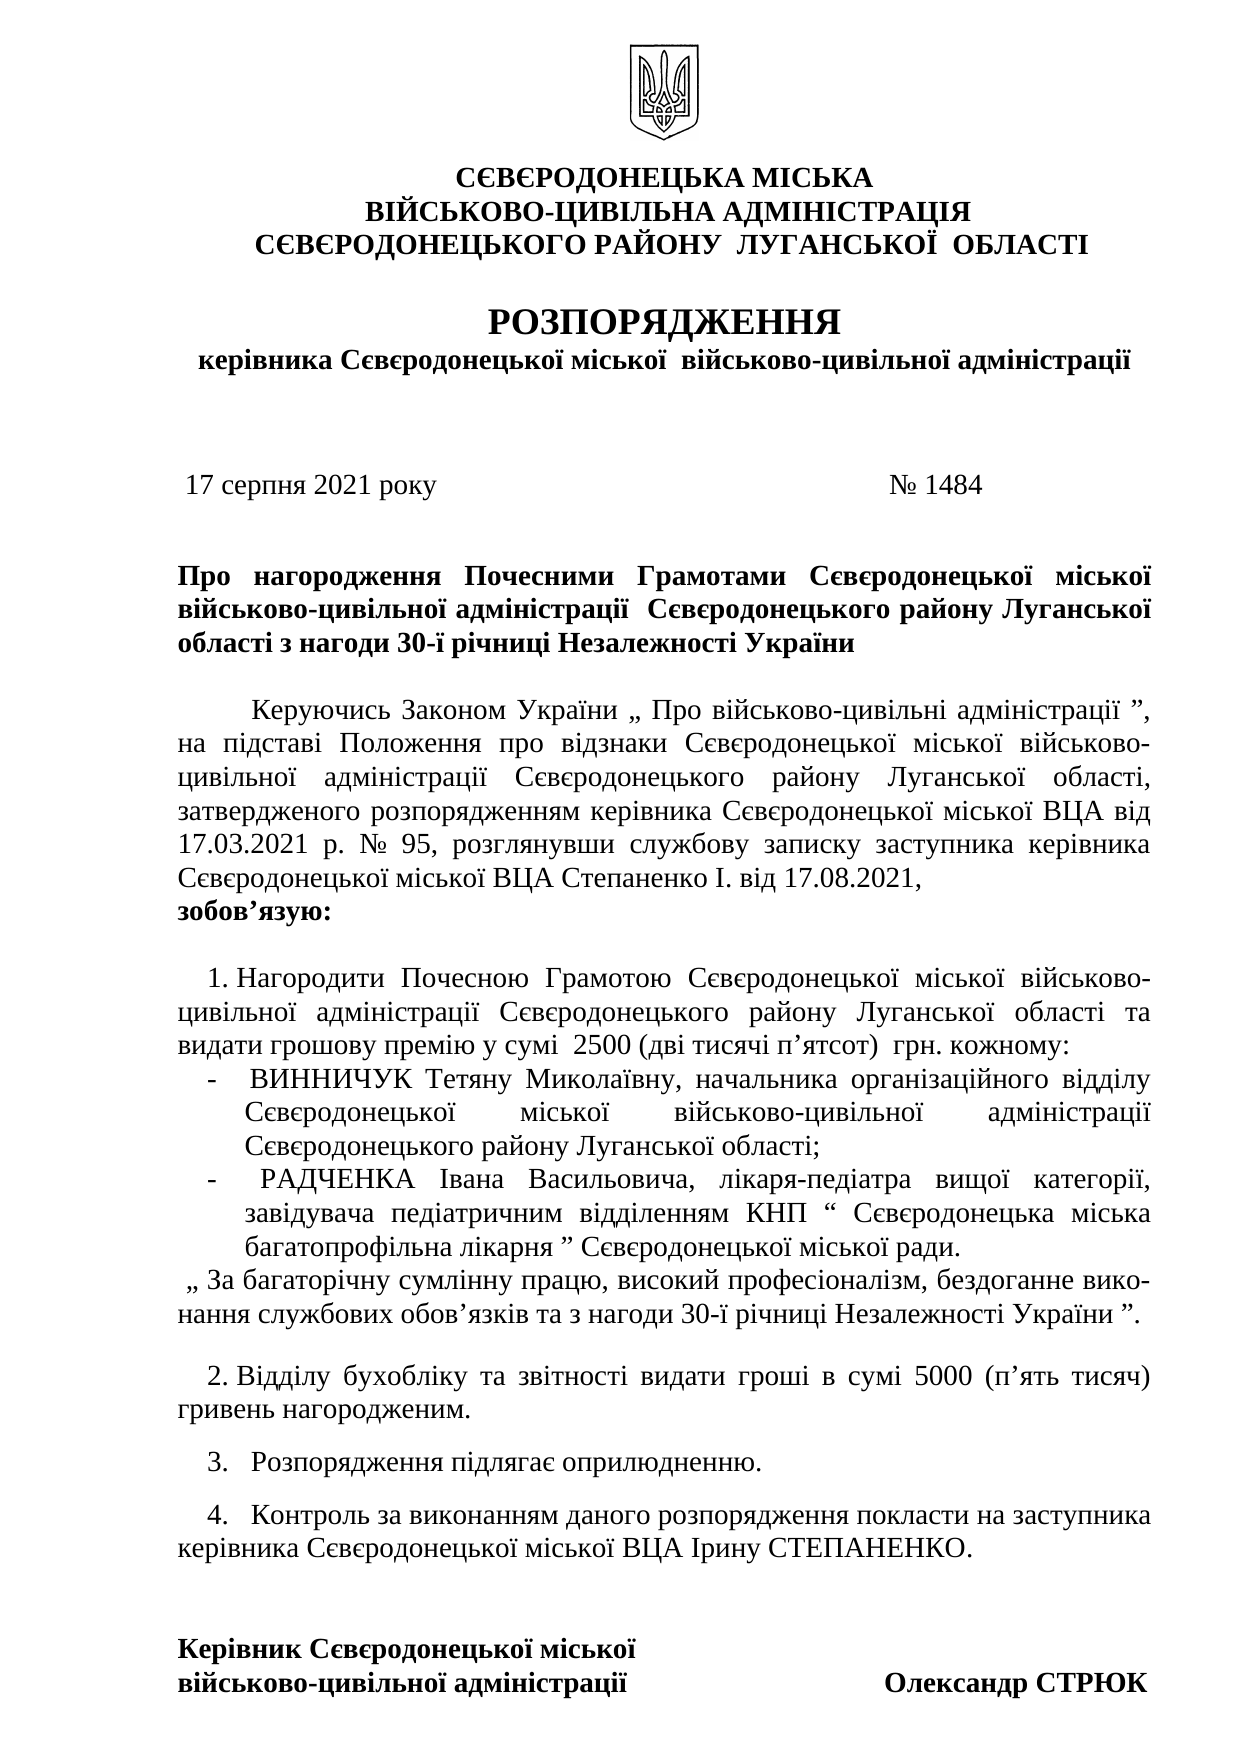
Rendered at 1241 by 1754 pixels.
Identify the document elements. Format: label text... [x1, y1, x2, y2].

text військово-цивільної адміністрації Олександр СТРЮК [177, 1665, 1152, 1698]
text ВІЙСЬКОВО-ЦИВІЛЬНА АДМІНІСТРАЦІЯ [177, 194, 1152, 227]
text „ За багаторічну сумлінну працю, високий професіоналізм, бездоганне вико-нання службових обов’язків та з нагоди 30-ї річниці Незалежності України ”. [177, 1262, 1152, 1329]
list Нагородити Почесною Грамотою Сєвєродонецької міської військово-цивільної адміністрації Сєвєродонецького району Луганської області та видати грошову премію у сумі 2500 (дві тисячі п’ятсот) грн. кожному: [177, 960, 1152, 1061]
text Про нагородження Почесними Грамотами Сєвєродонецької міської військово-цивільної адміністрації Сєвєродонецького району Луганської області з нагоди 30-ї річниці Незалежності України [177, 558, 1152, 658]
text 3. Розпорядження підлягає оприлюдненню. [177, 1444, 1152, 1478]
text 4. Контроль за виконанням даного розпорядження покласти на заступника керівника Сєвєродонецької міської ВЦА Ірину СТЕПАНЕНКО. [177, 1497, 1152, 1564]
text Керуючись Законом України „ Про військово-цивільні адміністрації ”, на підставі Положення про відзнаки Сєвєродонецької міської військово-цивільної адміністрації Сєвєродонецького району Луганської області, затвердженого розпорядженням керівника Сєвєродонецької міської ВЦА від 17.03.2021 р. № 95, розглянувши службову записку заступника керівника Сєвєродонецької міської ВЦА Степаненко І. від 17.08.2021, [177, 692, 1152, 893]
list ВИННИЧУК Тетяну Миколаївну, начальника організаційного відділу Сєвєродонецької міської військово-цивільної адміністрації Сєвєродонецького району Луганської області; [207, 1061, 1152, 1162]
text СЄВЄРОДОНЕЦЬКОГО РАЙОНУ ЛУГАНСЬКОЇ ОБЛАСТІ [177, 227, 1152, 261]
list Відділу бухобліку та звітності видати гроші в сумі 5000 (п’ять тисяч) гривень нагородженим. [177, 1358, 1152, 1425]
text Керівник Сєвєродонецької міської [177, 1631, 1152, 1665]
text СЄВЄРОДОНЕЦЬКА МІСЬКА [177, 160, 1152, 194]
title РОЗПОРЯДЖЕННЯ [177, 299, 1152, 342]
text зобов’язую: [177, 893, 1152, 927]
text 17 серпня 2021 року № 1484 [177, 467, 1152, 500]
text керівника Сєвєродонецької міської військово-цивільної адміністрації [177, 342, 1152, 376]
list РАДЧЕНКА Івана Васильовича, лікаря-педіатра вищої категорії, завідувача педіатричним відділенням КНП “ Сєвєродонецька міська багатопрофільна лікарня ” Сєвєродонецької міської ради. [207, 1162, 1152, 1262]
